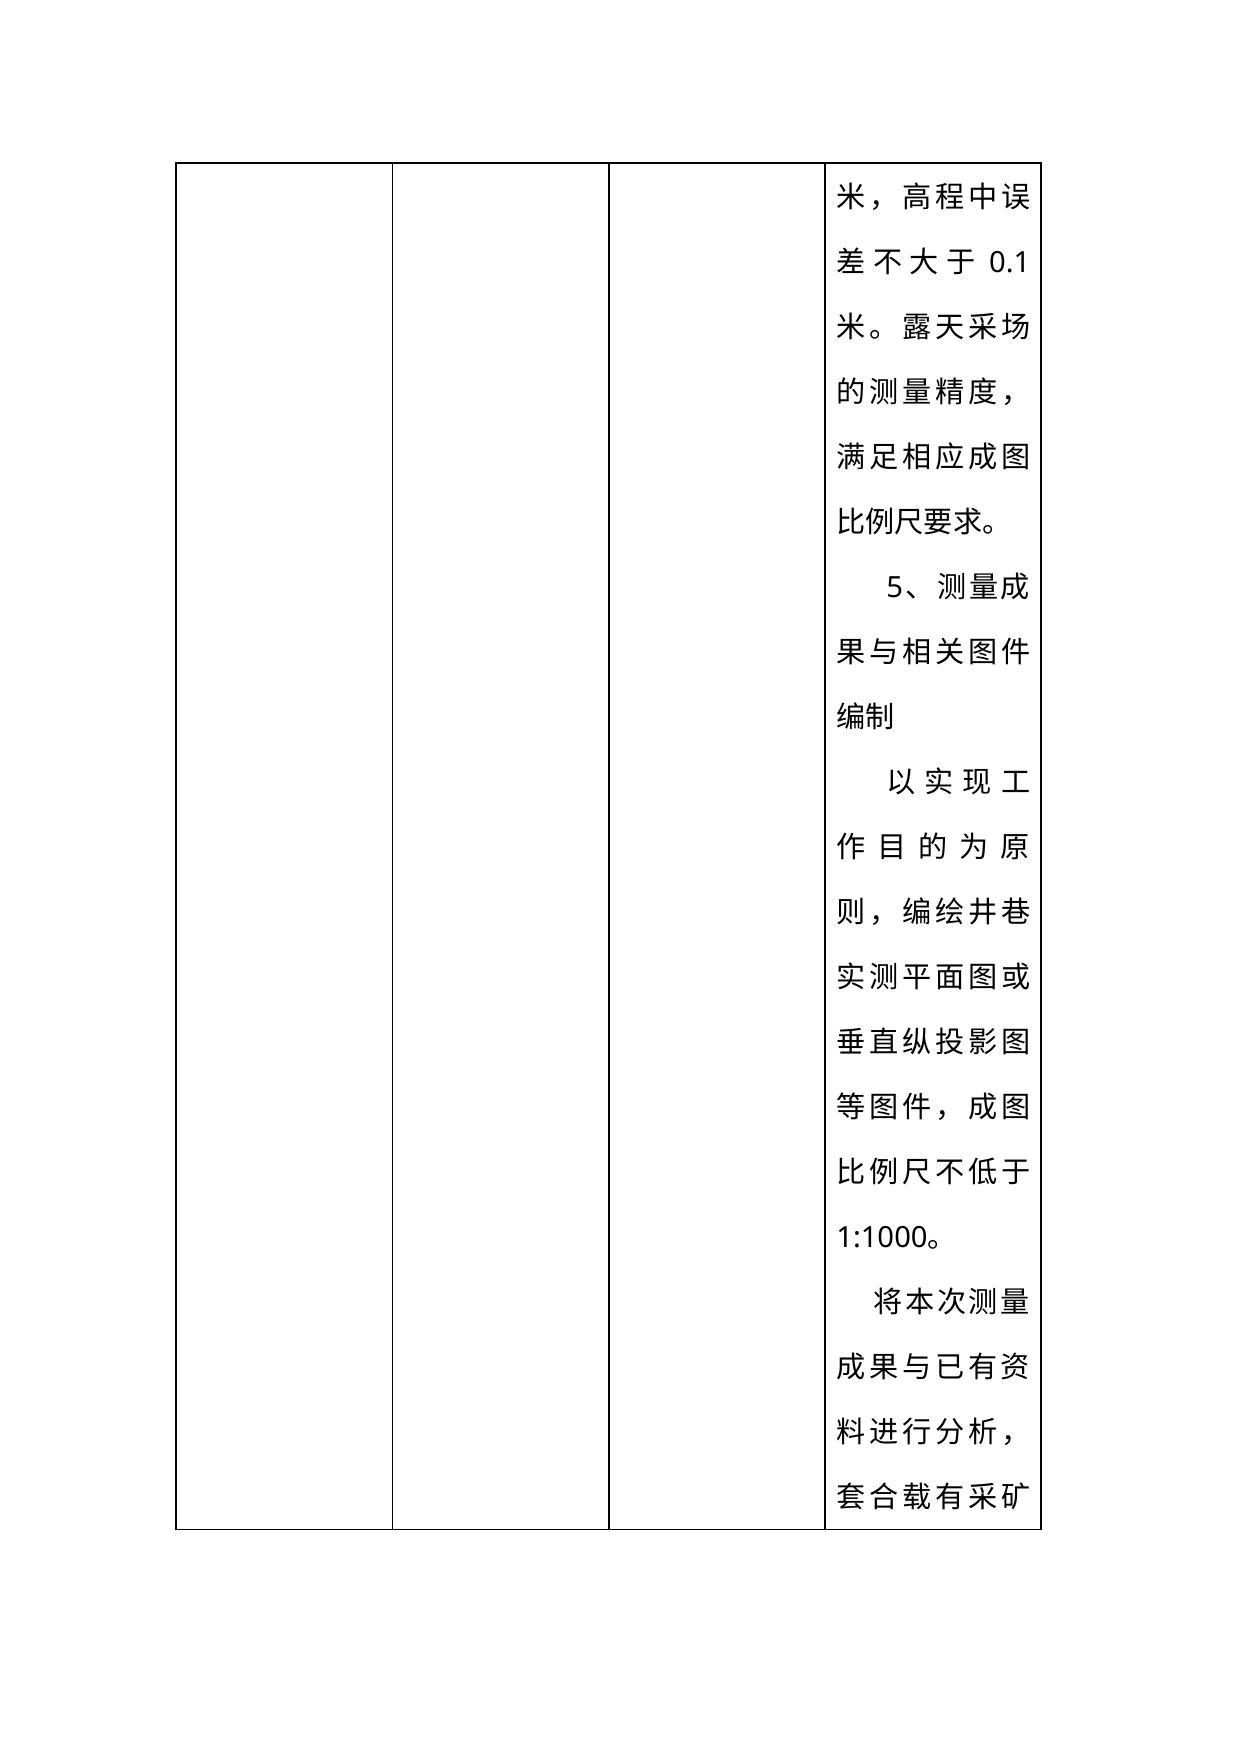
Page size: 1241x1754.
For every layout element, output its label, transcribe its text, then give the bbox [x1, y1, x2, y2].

table_cell [177, 164, 392, 1528]
table_cell 1 [393, 164, 608, 1528]
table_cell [826, 164, 1040, 1528]
table_cell [610, 164, 824, 1528]
